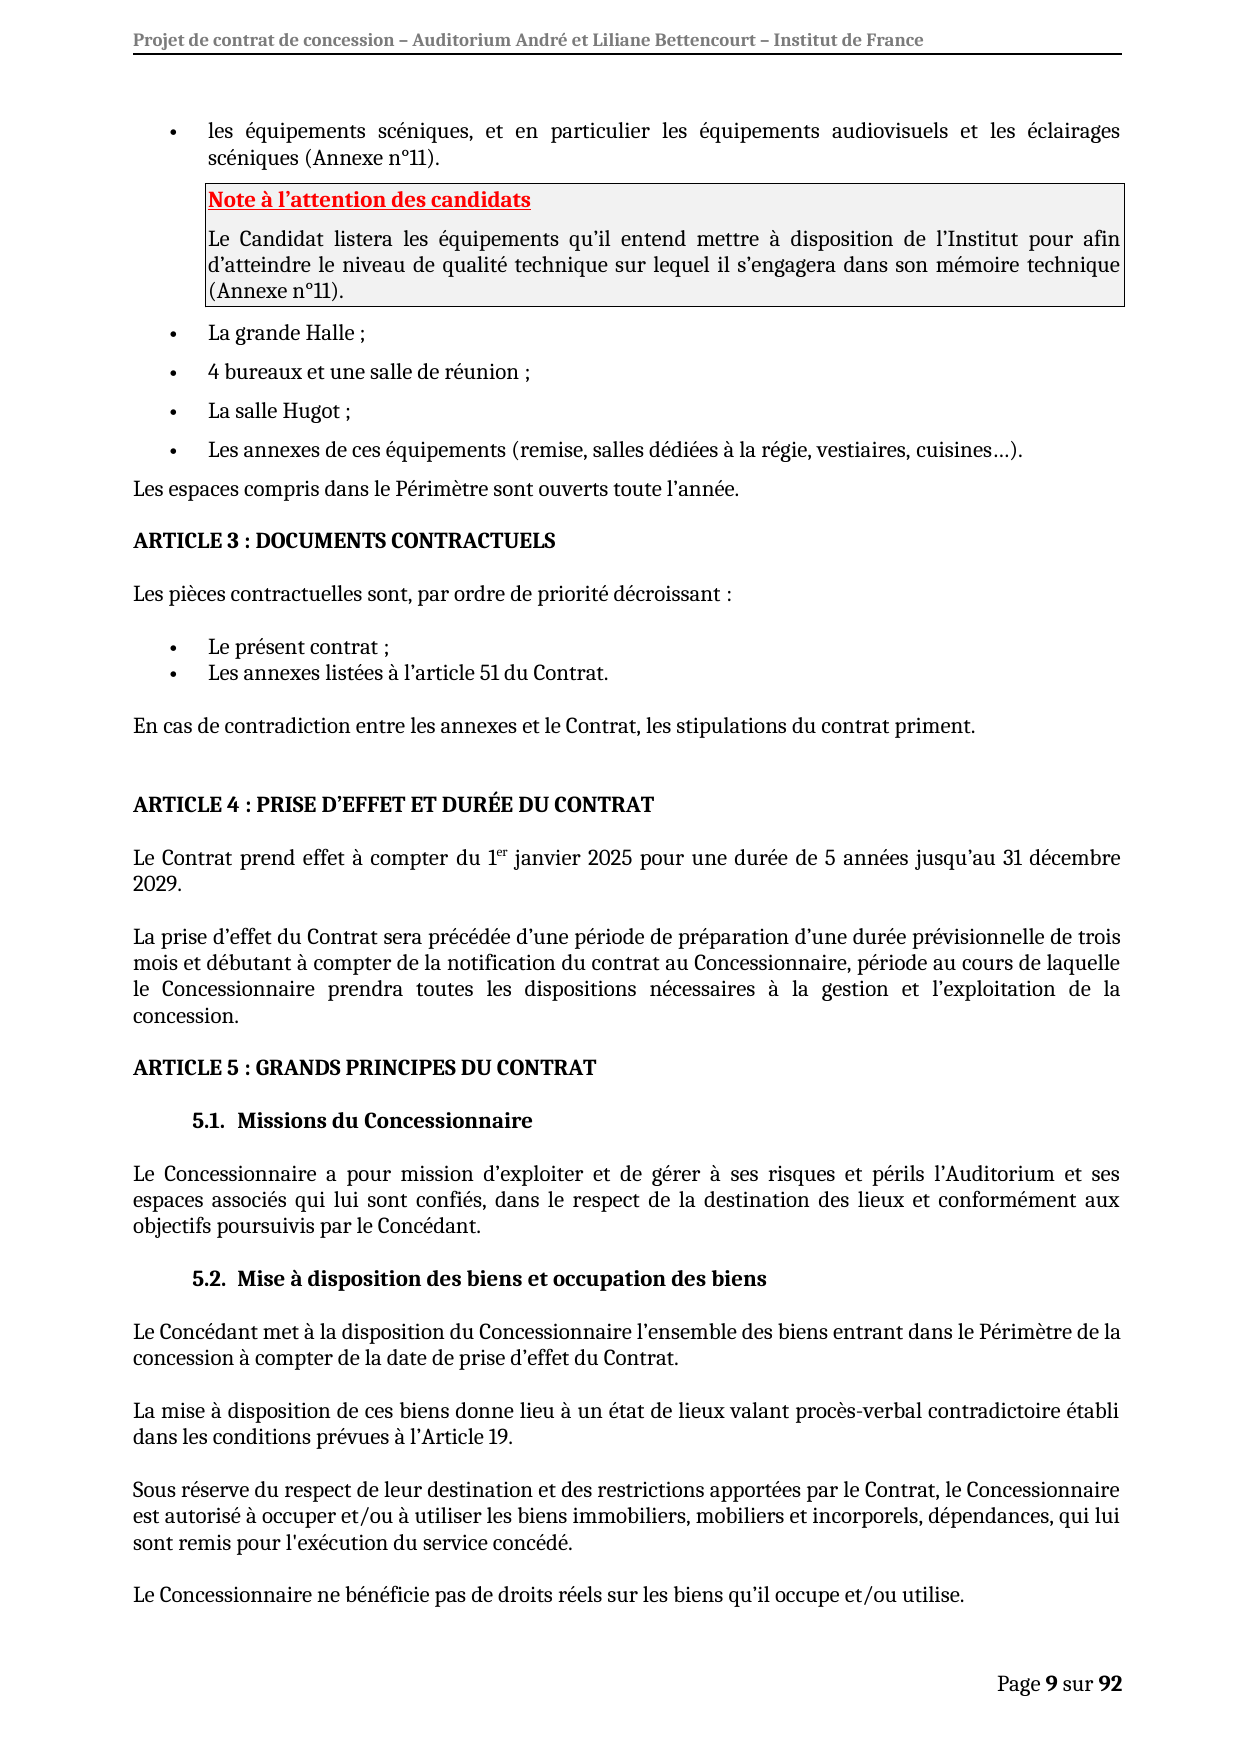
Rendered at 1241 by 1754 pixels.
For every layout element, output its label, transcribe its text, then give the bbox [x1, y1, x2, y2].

subtitle : PRISE D’EFFET ET DURÉE DU CONTRAT [133, 792, 1122, 818]
text Le Contrat prend effet à compter du 1er janvier 2025 pour une durée de 5 années jusqu’au 31 décembre 2029. [133, 844, 1122, 897]
text Le Concessionnaire a pour mission d’exploiter et de gérer à ses risques et périls l’Auditorium et ses espaces associés qui lui sont confiés, dans le respect de la destination des lieux et conformément aux objectifs poursuivis par le Concédant. [133, 1161, 1122, 1240]
list 4 bureaux et une salle de réunion ; [170, 359, 1122, 385]
subtitle : GRANDS PRINCIPES DU CONTRAT [133, 1055, 1122, 1082]
list les équipements scéniques, et en particulier les équipements audiovisuels et les éclairages scéniques (Annexe n°11). [170, 118, 1122, 171]
text La mise à disposition de ces biens donne lieu à un état de lieux valant procès-verbal contradictoire établi dans les conditions prévues à l’Article 19. [133, 1398, 1122, 1451]
text Sous réserve du respect de leur destination et des restrictions apportées par le Contrat, le Concessionnaire est autorisé à occuper et/ou à utiliser les biens immobiliers, mobiliers et incorporels, dépendances, qui lui sont remis pour l'exécution du service concédé. [133, 1477, 1122, 1556]
text La prise d’effet du Contrat sera précédée d’une période de préparation d’une durée prévisionnelle de trois mois et débutant à compter de la notification du contrat au Concessionnaire, période au cours de laquelle le Concessionnaire prendra toutes les dispositions nécessaires à la gestion et l’exploitation de la concession. [133, 923, 1122, 1029]
list Les annexes listées à l’article 51 du Contrat. [170, 660, 1122, 686]
list La salle Hugot ; [170, 398, 1122, 424]
list Le présent contrat ; [170, 633, 1122, 660]
list Les annexes de ces équipements (remise, salles dédiées à la régie, vestiaires, cuisines…). [170, 437, 1122, 463]
list Note à l’attention des candidats [206, 184, 1124, 213]
subtitle : DOCUMENTS CONTRACTUELS [133, 528, 1122, 554]
text Le Concessionnaire ne bénéficie pas de droits réels sur les biens qu’il occupe et/ou utilise. [133, 1582, 1122, 1609]
list Le Candidat listera les équipements qu’il entend mettre à disposition de l’Institut pour afin d’atteindre le niveau de qualité technique sur lequel il s’engagera dans son mémoire technique (Annexe n°11). [206, 222, 1124, 306]
text Les pièces contractuelles sont, par ordre de priorité décroissant : [133, 581, 1122, 607]
text En cas de contradiction entre les annexes et le Contrat, les stipulations du contrat priment. [133, 713, 1122, 739]
list La grande Halle ; [170, 320, 1122, 346]
subtitle Missions du Concessionnaire [192, 1108, 1122, 1134]
text Les espaces compris dans le Périmètre sont ouverts toute l’année. [133, 475, 1122, 502]
text Le Concédant met à la disposition du Concessionnaire l’ensemble des biens entrant dans le Périmètre de la concession à compter de la date de prise d’effet du Contrat. [133, 1319, 1122, 1371]
subtitle Mise à disposition des biens et occupation des biens [192, 1266, 1122, 1292]
